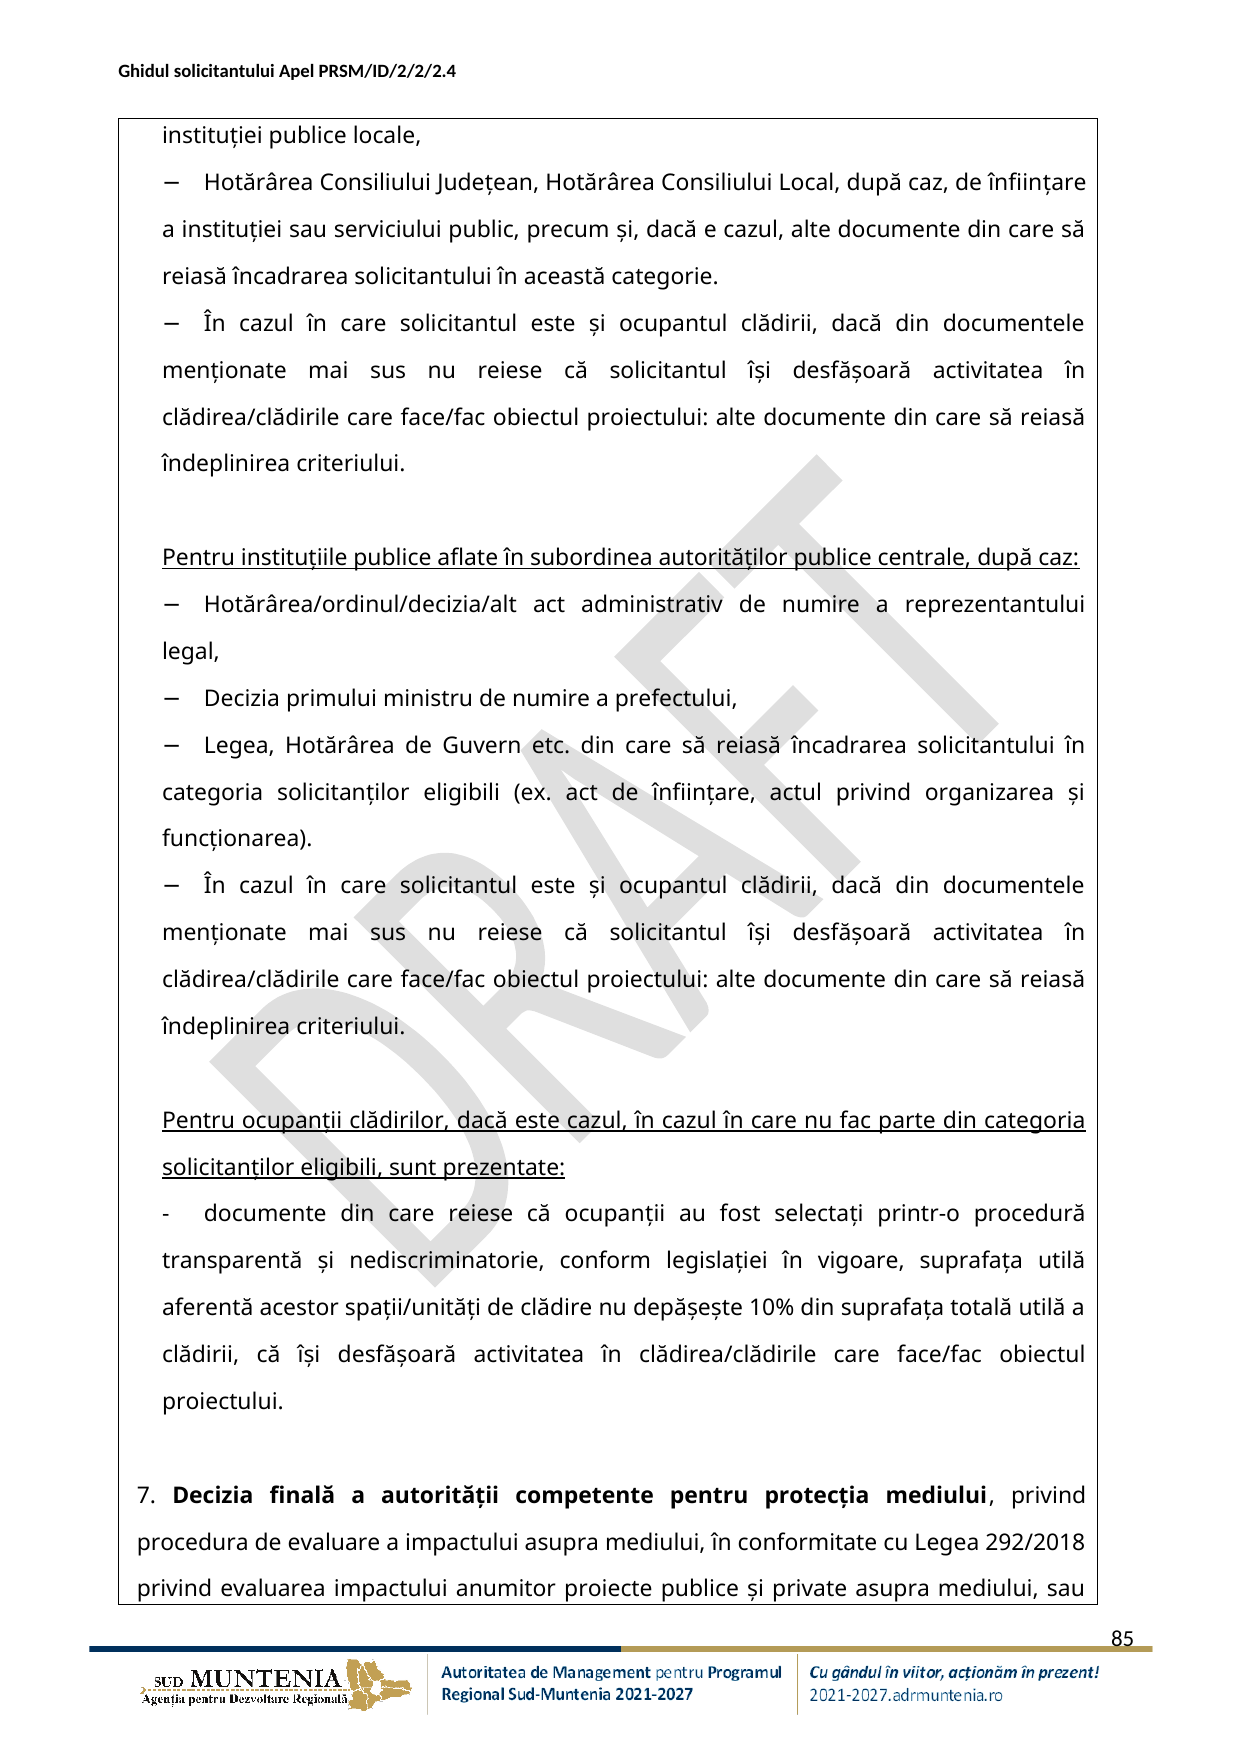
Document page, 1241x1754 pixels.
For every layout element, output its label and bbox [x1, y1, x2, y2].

table_header [119, 119, 1097, 1603]
picture [89, 1646, 1153, 1715]
